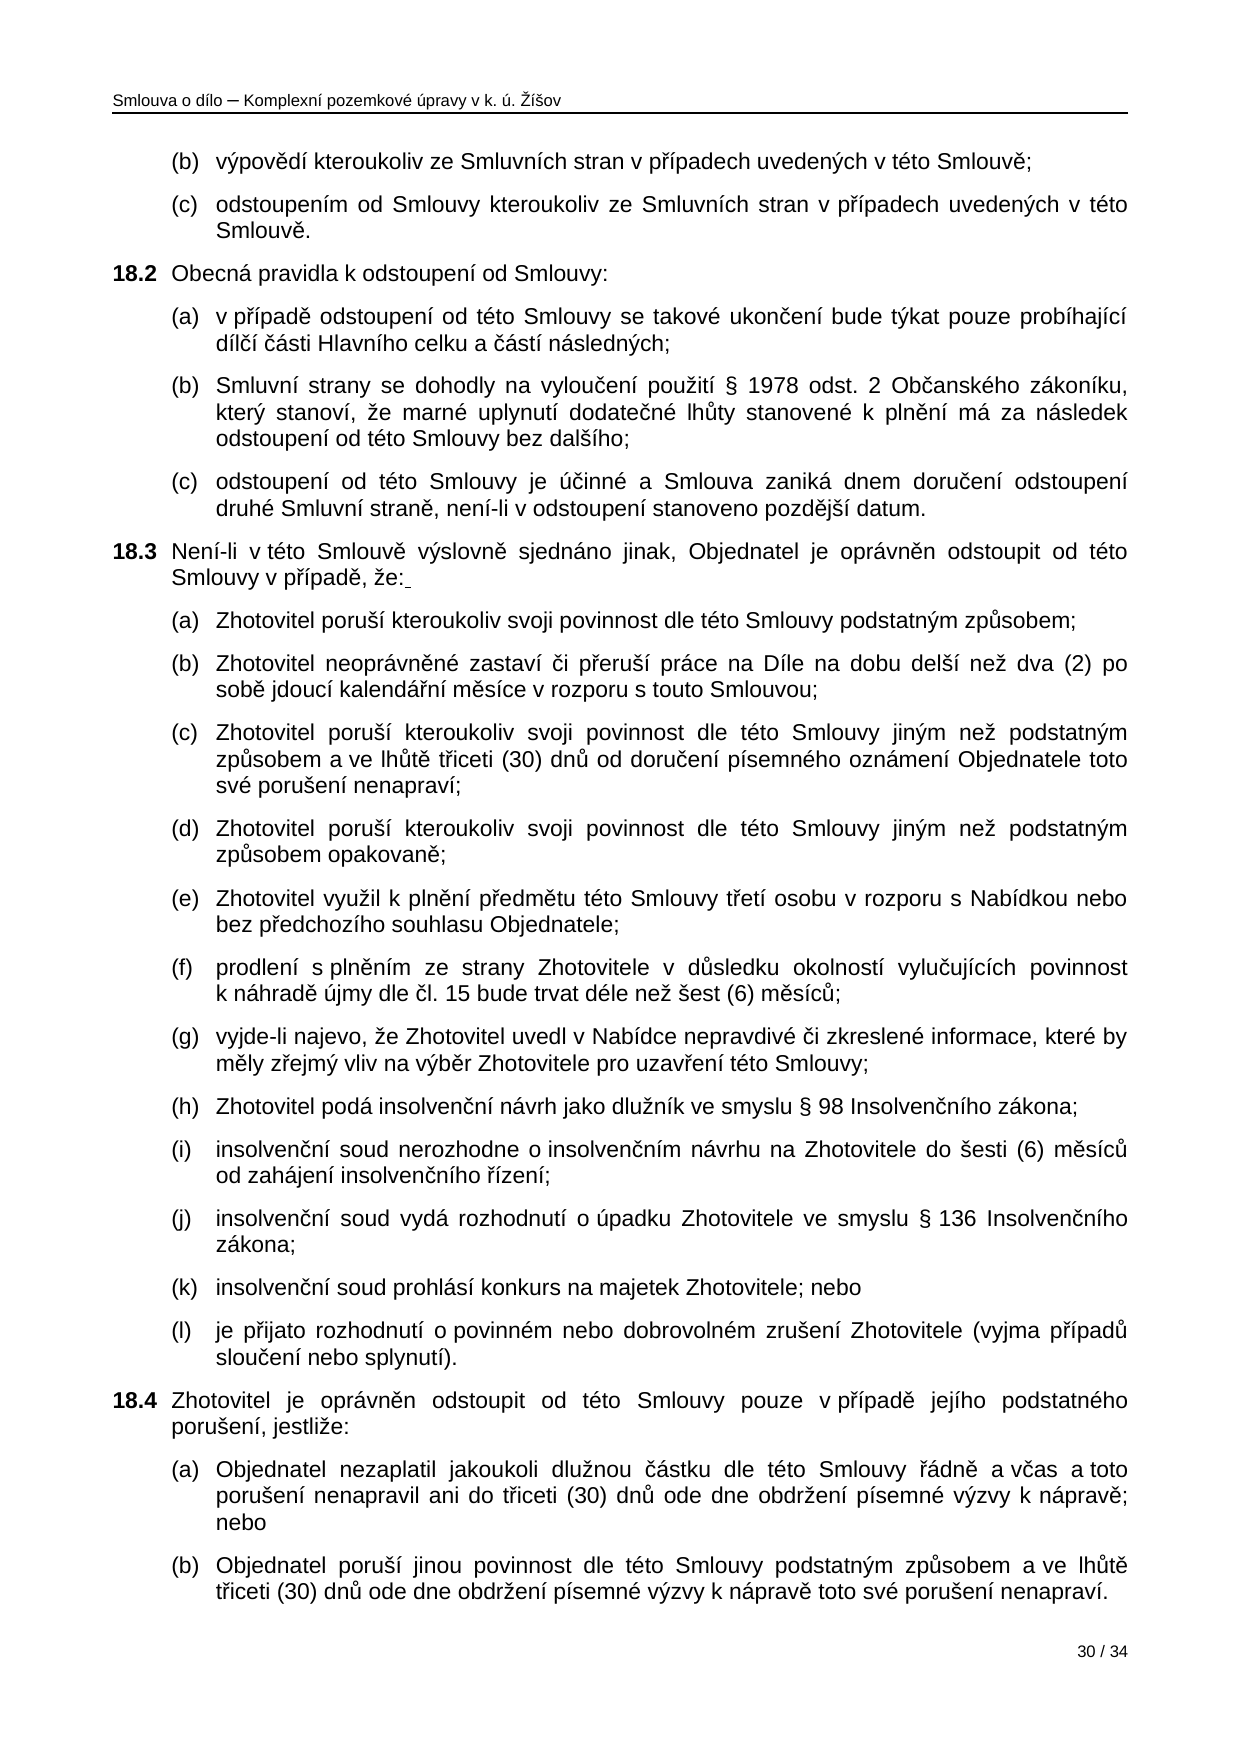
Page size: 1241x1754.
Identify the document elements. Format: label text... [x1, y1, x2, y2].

text Není-li v této Smlouvě výslovně sjednáno jinak, Objednatel je oprávněn odstoupit od této Smlouvy v případě, že: [112, 538, 1128, 590]
text Zhotovitel podá insolvenční návrh jako dlužník ve smyslu § 98 Insolvenčního zákona; [171, 1093, 1128, 1119]
text Zhotovitel je oprávněn odstoupit od této Smlouvy pouze v případě jejího podstatného porušení, jestliže: [112, 1387, 1128, 1439]
text odstoupení od této Smlouvy je účinné a Smlouva zaniká dnem doručení odstoupení druhé Smluvní straně, není-li v odstoupení stanoveno pozdější datum. [171, 468, 1128, 521]
list Zhotovitel poruší kteroukoliv svoji povinnost dle této Smlouvy podstatným způsobem; [171, 607, 1128, 633]
text Smluvní strany se dohodly na vyloučení použití § 1978 odst. 2 Občanského zákoníku, který stanoví, že marné uplynutí dodatečné lhůty stanovené k plnění má za následek odstoupení od této Smlouvy bez dalšího; [171, 372, 1128, 452]
text Zhotovitel poruší kteroukoliv svoji povinnost dle této Smlouvy jiným než podstatným způsobem a ve lhůtě třiceti (30) dnů od doručení písemného oznámení Objednatele toto své porušení nenapraví; [171, 719, 1128, 798]
text Zhotovitel poruší kteroukoliv svoji povinnost dle této Smlouvy jiným než podstatným způsobem opakovaně; [171, 815, 1128, 868]
text výpovědí kteroukoliv ze Smluvních stran v případech uvedených v této Smlouvě; [171, 148, 1128, 174]
text Objednatel poruší jinou povinnost dle této Smlouvy podstatným způsobem a ve lhůtě třiceti (30) dnů ode dne obdržení písemné výzvy k nápravě toto své porušení nenapraví. [171, 1552, 1128, 1604]
text insolvenční soud prohlásí konkurs na majetek Zhotovitele; nebo [171, 1274, 1128, 1301]
text Obecná pravidla k odstoupení od Smlouvy: [112, 260, 1128, 286]
text je přijato rozhodnutí o povinném nebo dobrovolném zrušení Zhotovitele (vyjma případů sloučení nebo splynutí). [171, 1317, 1128, 1370]
text Zhotovitel využil k plnění předmětu této Smlouvy třetí osobu v rozporu s Nabídkou nebo bez předchozího souhlasu Objednatele; [171, 884, 1128, 937]
text insolvenční soud vydá rozhodnutí o úpadku Zhotovitele ve smyslu § 136 Insolvenčního zákona; [171, 1205, 1128, 1258]
text vyjde-li najevo, že Zhotovitel uvedl v Nabídce nepravdivé či zkreslené informace, které by měly zřejmý vliv na výběr Zhotovitele pro uzavření této Smlouvy; [171, 1023, 1128, 1076]
list Zhotovitel neoprávněné zastaví či přeruší práce na Díle na dobu delší než dva (2) po sobě jdoucí kalendářní měsíce v rozporu s touto Smlouvou; [171, 650, 1128, 703]
text odstoupením od Smlouvy kteroukoliv ze Smluvních stran v případech uvedených v této Smlouvě. [171, 191, 1128, 243]
text insolvenční soud nerozhodne o insolvenčním návrhu na Zhotovitele do šesti (6) měsíců od zahájení insolvenčního řízení; [171, 1136, 1128, 1188]
list Objednatel nezaplatil jakoukoli dlužnou částku dle této Smlouvy řádně a včas a toto porušení nenapravil ani do třiceti (30) dnů ode dne obdržení písemné výzvy k nápravě; nebo [171, 1456, 1128, 1535]
text prodlení s plněním ze strany Zhotovitele v důsledku okolností vylučujících povinnost k náhradě újmy dle čl. 15 bude trvat déle než šest (6) měsíců; [171, 954, 1128, 1007]
list v případě odstoupení od této Smlouvy se takové ukončení bude týkat pouze probíhající dílčí části Hlavního celku a částí následných; [171, 303, 1128, 356]
